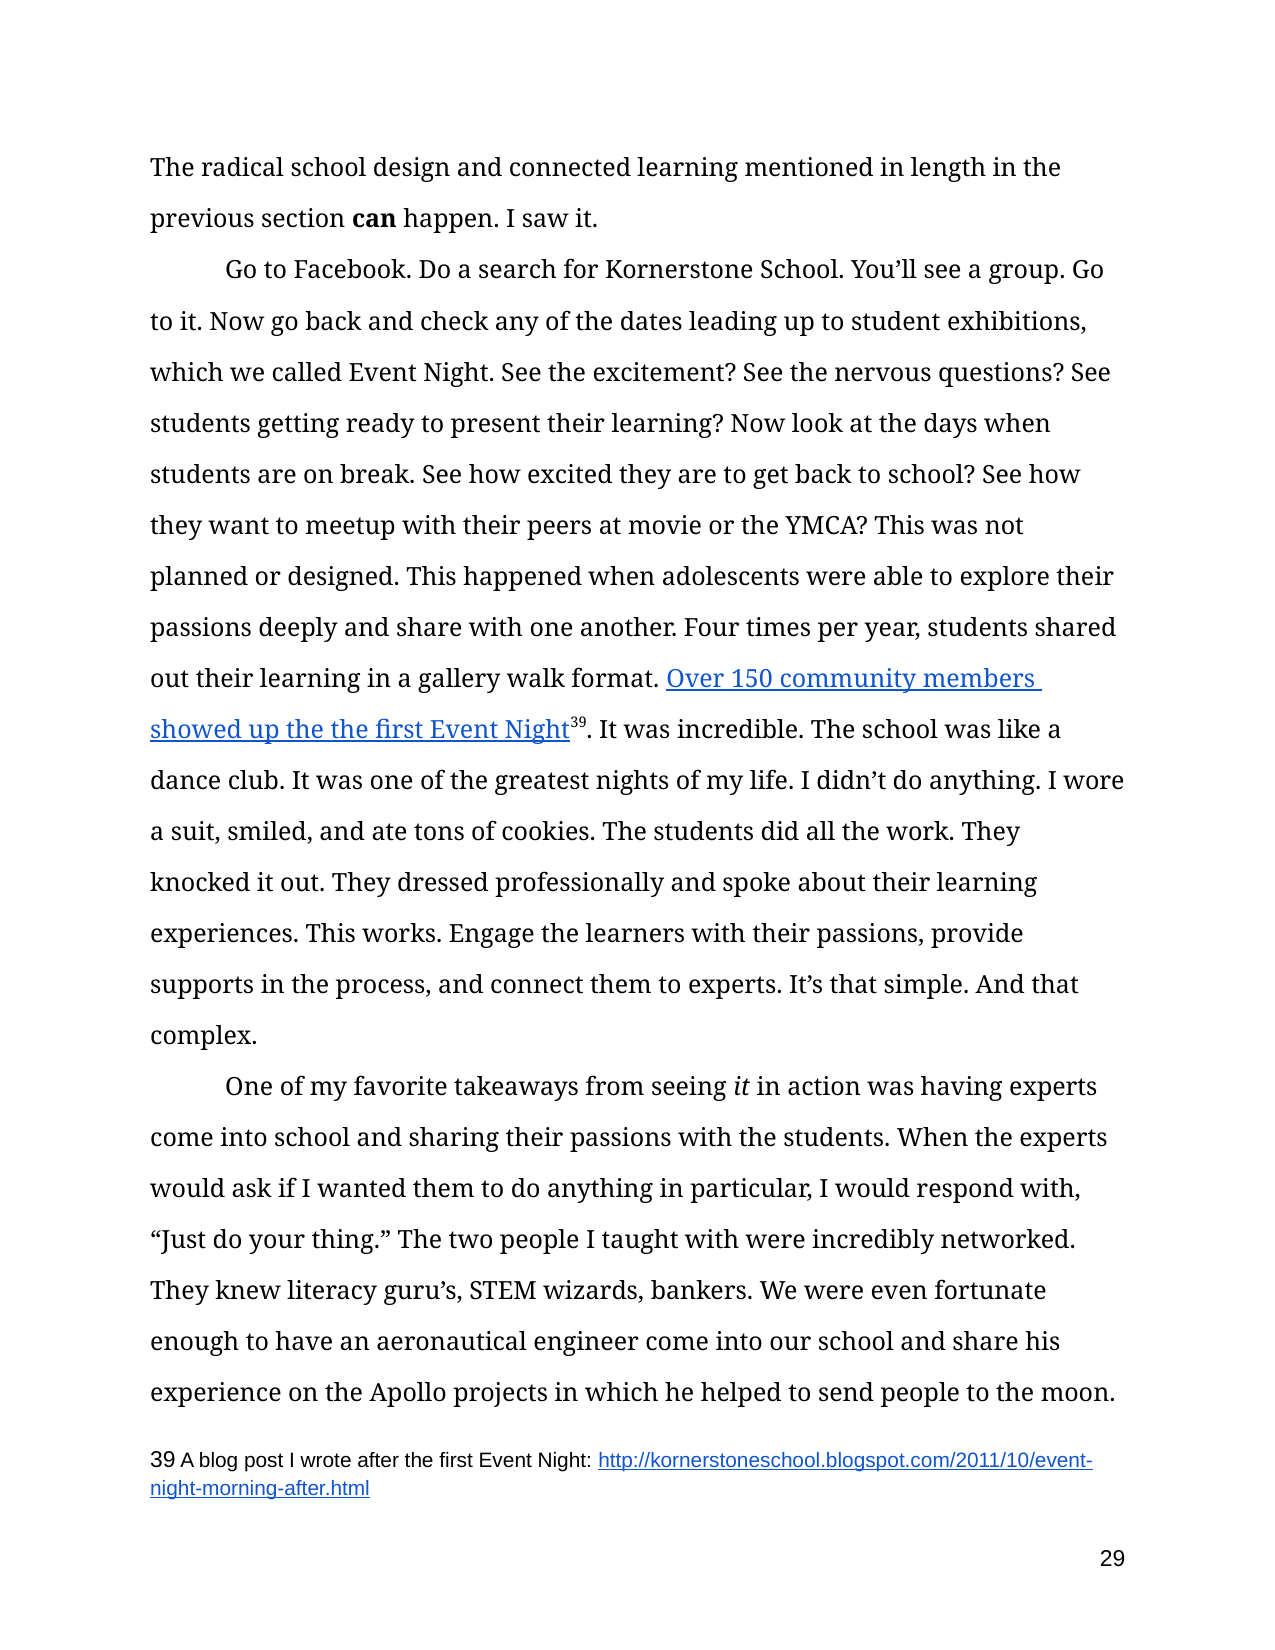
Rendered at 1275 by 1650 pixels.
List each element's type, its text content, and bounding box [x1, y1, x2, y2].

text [150, 1069, 1125, 1409]
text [150, 150, 1125, 235]
text Go to Facebook. Do a search for Kornerstone School. You’ll see a group. Go to it. Now go back and check any of the dates leading up to student exhibitions, which we called Event Night. See the excitement? See the nervous questions? See students getting ready to present their learning? Now look at the days when students are on break. See how excited they are to get back to school? See how they want to meetup with their peers at movie or the YMCA? This was not planned or designed. This happened when adolescents were able to explore their passions deeply and share with one another. Four times per year, students shared out their learning in a gallery walk format. Over 150 community members showed up the the first Event Night. It was incredible. The school was like a dance club. It was one of the greatest nights of my life. I didn’t do anything. I wore a suit, smiled, and ate tons of cookies. The students did all the work. They knocked it out. They dressed professionally and spoke about their learning experiences. This works. Engage the learners with their passions, provide supports in the process, and connect them to experts. It’s that simple. And that complex. [150, 252, 1125, 1052]
